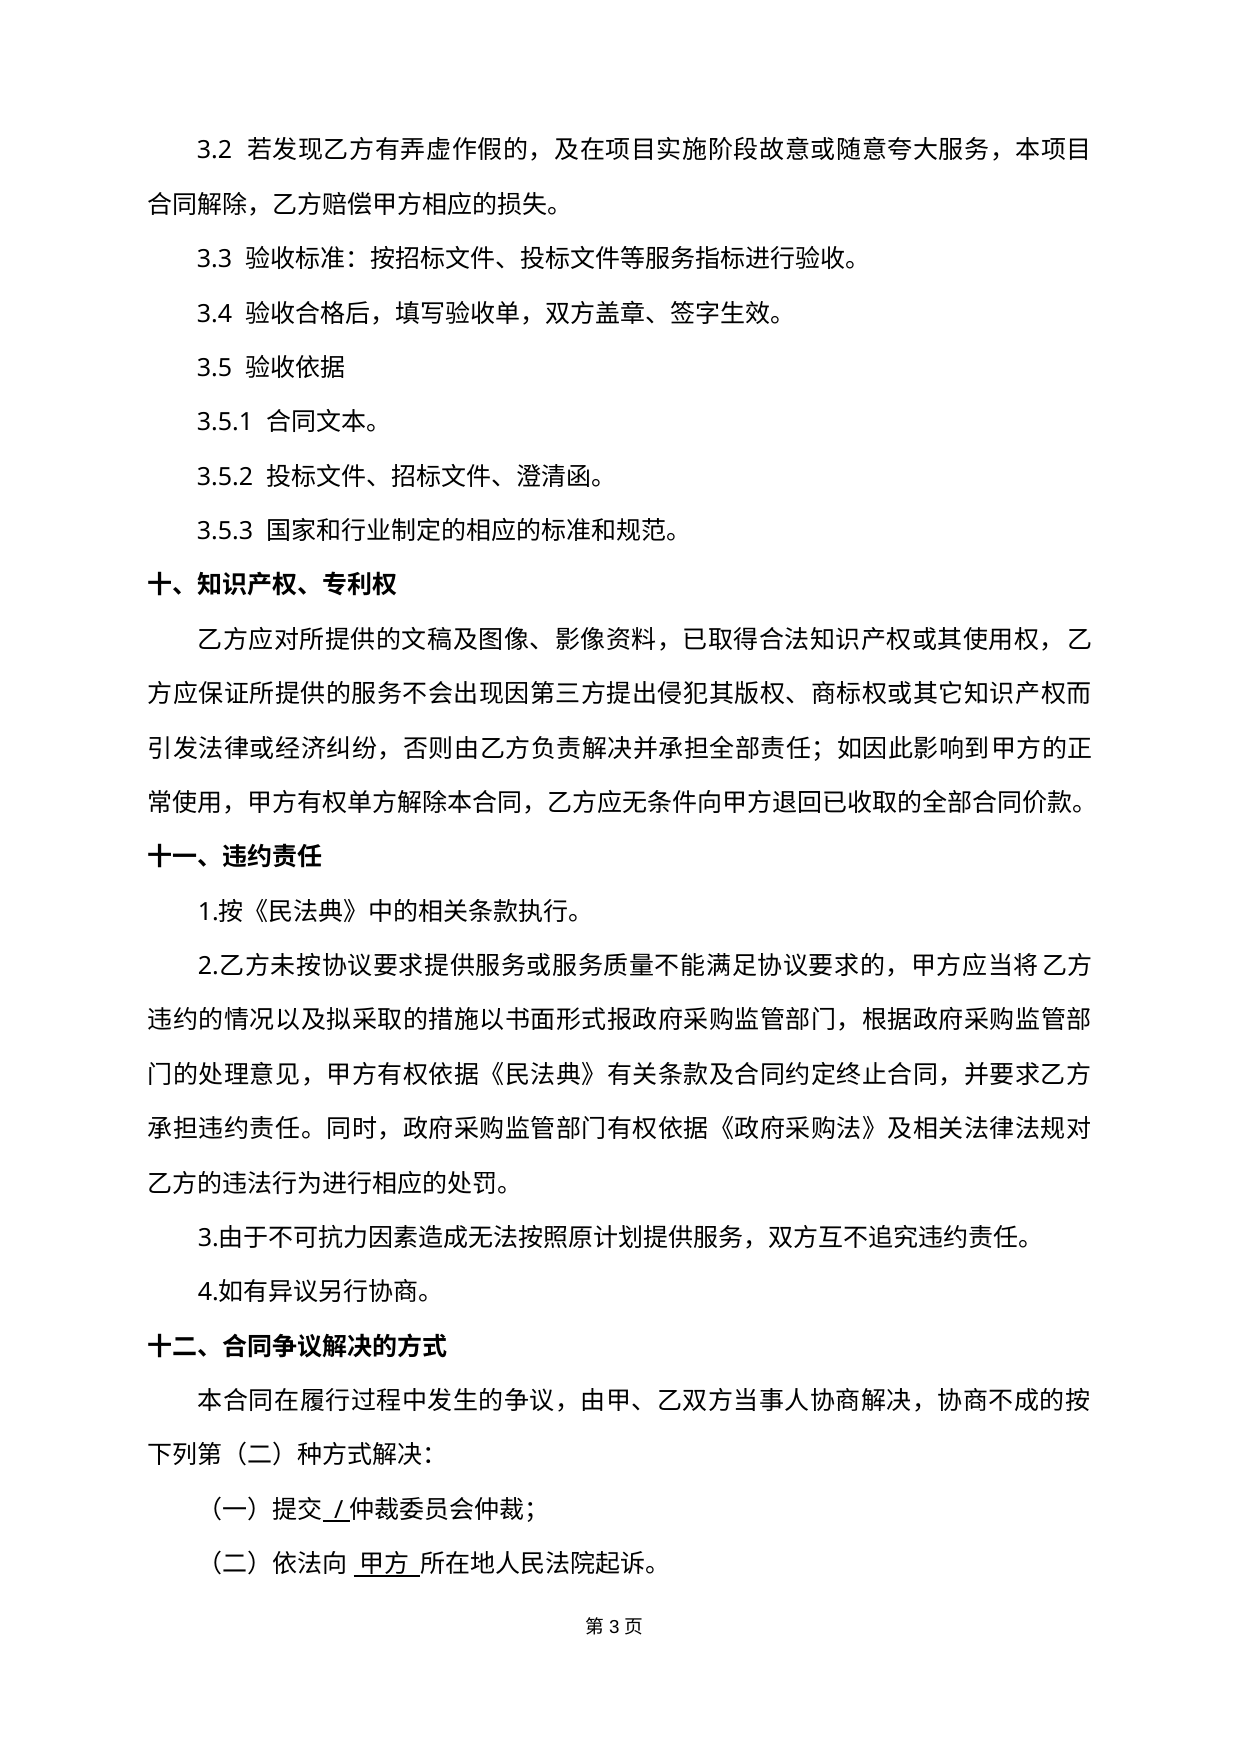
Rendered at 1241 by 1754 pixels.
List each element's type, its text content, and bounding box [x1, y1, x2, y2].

text 3.由于不可抗力因素造成无法按照原计划提供服务，双方互不追究违约责任。 [148, 1217, 1093, 1254]
text 3.4 验收合格后，填写验收单，双方盖章、签字生效。 [148, 293, 1093, 329]
text 本合同在履行过程中发生的争议，由甲、乙双方当事人协商解决，协商不成的按下列第（二）种方式解决： [148, 1381, 1093, 1471]
text 3.5.2 投标文件、招标文件、澄清函。 [148, 456, 1093, 492]
text 十二、合同争议解决的方式 [148, 1326, 1093, 1362]
text （一）提交 / 仲裁委员会仲裁； [148, 1489, 1093, 1526]
text 3.5.3 国家和行业制定的相应的标准和规范。 [148, 511, 1093, 547]
text （二）依法向 甲方 所在地人民法院起诉。 [148, 1544, 1093, 1580]
text 乙方应对所提供的文稿及图像、影像资料，已取得合法知识产权或其使用权，乙方应保证所提供的服务不会出现因第三方提出侵犯其版权、商标权或其它知识产权而引发法律或经济纠纷，否则由乙方负责解决并承担全部责任；如因此影响到甲方的正常使用，甲方有权单方解除本合同，乙方应无条件向甲方退回已收取的全部合同价款。 [148, 619, 1093, 819]
text 十一、违约责任 [148, 837, 1093, 873]
text 3.5.1 合同文本。 [148, 402, 1093, 438]
text 2.乙方未按协议要求提供服务或服务质量不能满足协议要求的，甲方应当将乙方违约的情况以及拟采取的措施以书面形式报政府采购监管部门，根据政府采购监管部门的处理意见，甲方有权依据《民法典》有关条款及合同约定终止合同，并要求乙方承担违约责任。同时，政府采购监管部门有权依据《政府采购法》及相关法律法规对乙方的违法行为进行相应的处罚。 [148, 946, 1093, 1199]
text 4.如有异议另行协商。 [148, 1272, 1093, 1308]
text 3.2 若发现乙方有弄虚作假的，及在项目实施阶段故意或随意夸大服务，本项目合同解除，乙方赔偿甲方相应的损失。 [148, 130, 1093, 221]
text 3.5 验收依据 [148, 347, 1093, 384]
text 十、知识产权、专利权 [148, 565, 1093, 601]
text 1.按《民法典》中的相关条款执行。 [148, 891, 1093, 927]
text 3.3 验收标准：按招标文件、投标文件等服务指标进行验收。 [148, 239, 1093, 275]
